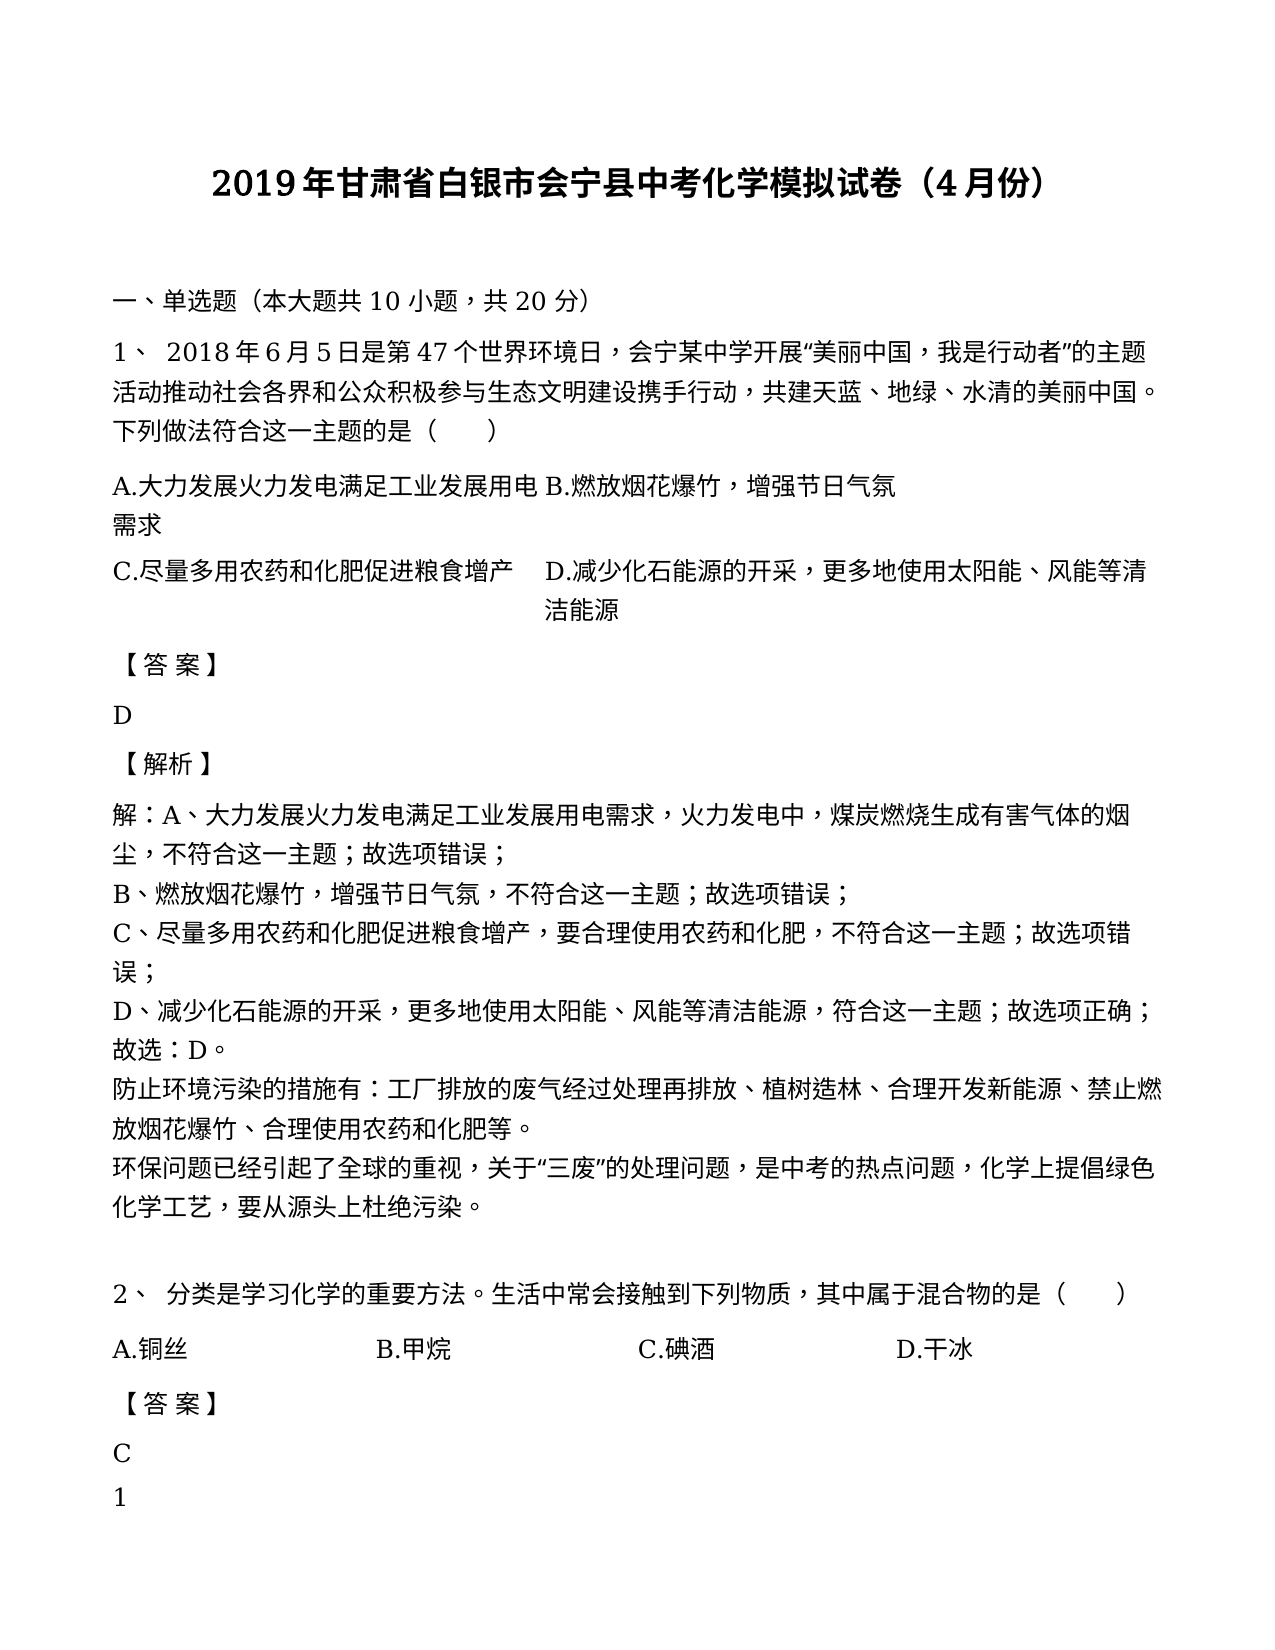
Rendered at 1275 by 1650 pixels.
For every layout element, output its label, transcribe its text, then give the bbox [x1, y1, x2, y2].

table_header B.甲烷 [375, 1328, 638, 1374]
table_header B.燃放烟花爆竹，增强节日气氛 [545, 465, 1163, 550]
text 一、单选题（本大题共 10 小题，共 20 分） [112, 283, 1163, 317]
text 【 解析 】 [112, 746, 1163, 780]
subtitle 2019年甘肃省白银市会宁县中考化学模拟试卷（4月份） [112, 159, 1163, 205]
table_header A.大力发展火力发电满足工业发展用电需求 [112, 465, 544, 550]
text 1、 2018年6月5日是第47个世界环境日，会宁某中学开展“美丽中国，我是行动者”的主题活动推动社会各界和公众积极参与生态文明建设携手行动，共建天蓝、地绿、水清的美丽中国。下列做法符合这一主题的是（ ） [112, 335, 1163, 447]
text 【 答 案 】 [112, 1386, 1163, 1420]
table_header D.干冰 [896, 1328, 1163, 1374]
table_header C.碘酒 [638, 1328, 896, 1374]
table_cell D.减少化石能源的开采，更多地使用太阳能、风能等清洁能源 [545, 550, 1163, 635]
text 解：A、大力发展火力发电满足工业发展用电需求，火力发电中，煤炭燃烧生成有害气体的烟尘，不符合这一主题；故选项错误； B、燃放烟花爆竹，增强节日气氛，不符合这一主题；故选项错误； C、尽量多用农药和化肥促进粮食增产，要合理使用农药和化肥，不符合这一主题；故选项错误； D、减少化石能源的开采，更多地使用太阳能、风能等清洁能源，符合这一主题；故选项正确； 故选：D。 防止环境污染的措施有：工厂排放的废气经过处理再排放、植树造林、合理开发新能源、禁止燃放烟花爆竹、合理使用农药和化肥等。 环保问题已经引起了全球的重视，关于“三废”的处理问题，是中考的热点问题，化学上提倡绿色化学工艺，要从源头上杜绝污染。 [112, 798, 1163, 1224]
text 2、 分类是学习化学的重要方法。生活中常会接触到下列物质，其中属于混合物的是（ ） [112, 1241, 1163, 1310]
text D [112, 699, 1163, 729]
table_cell C.尽量多用农药和化肥促进粮食增产 [112, 550, 544, 635]
text C [112, 1438, 1163, 1468]
text 【 答 案 】 [112, 648, 1163, 682]
table_header A.铜丝 [112, 1328, 375, 1374]
